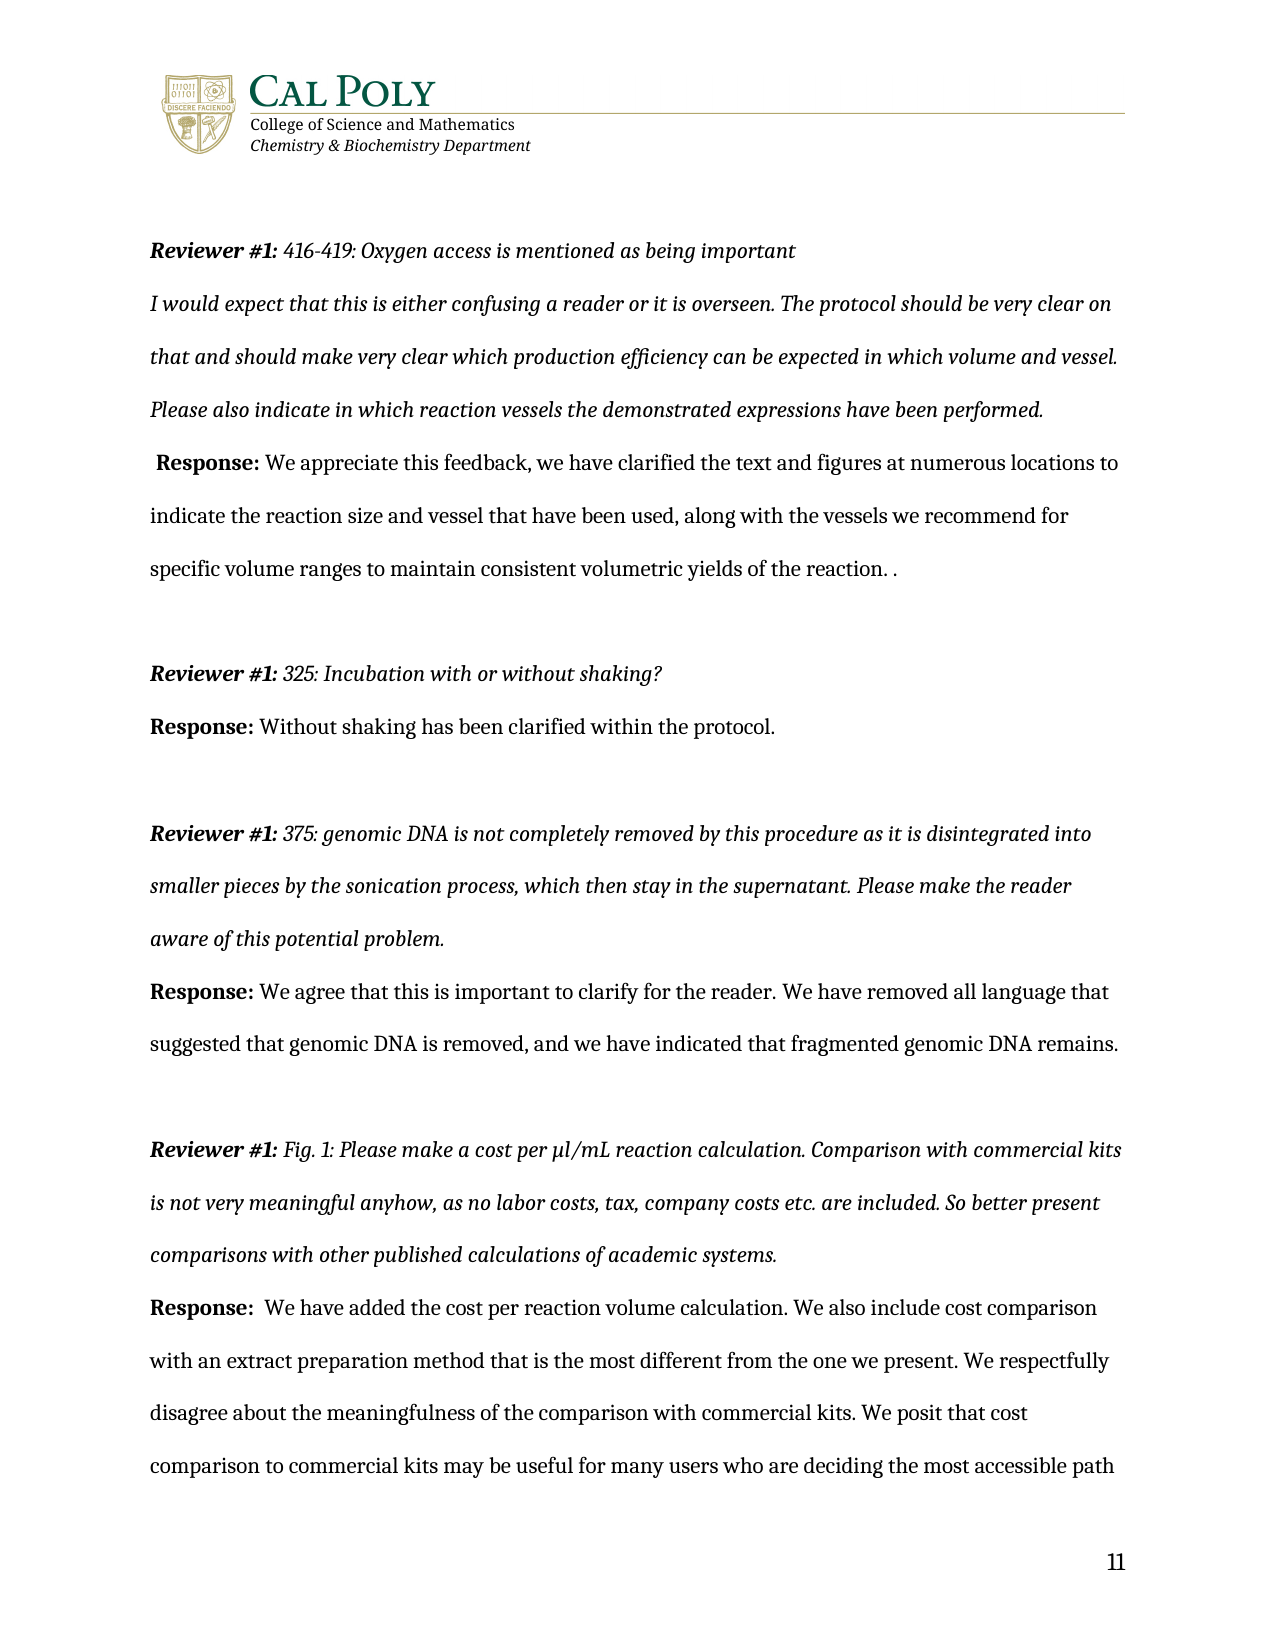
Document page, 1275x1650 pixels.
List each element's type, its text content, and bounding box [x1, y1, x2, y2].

text Reviewer #1: 325: Incubation with or without shaking? [150, 661, 1125, 687]
text Reviewer #1: 375: genomic DNA is not completely removed by this procedure as it is disintegrated into smaller pieces by the sonication process, which then stay in the supernatant. Please make the reader aware of this potential problem. Response: We agree that this is important to clarify for the reader. We have removed all language that suggested that genomic DNA is removed, and we have indicated that fragmented genomic DNA remains. [150, 767, 1125, 1057]
picture [161, 75, 236, 154]
picture [250, 75, 1125, 114]
text Response: Without shaking has been clarified within the protocol. [150, 714, 1125, 741]
text Reviewer #1: 416-419: Oxygen access is mentioned as being important I would expect that this is either confusing a reader or it is overseen. The protocol should be very clear on that and should make very clear which production efficiency can be expected in which volume and vessel. Please also indicate in which reaction vessels the demonstrated expressions have been performed. Response: We appreciate this feedback, we have clarified the text and figures at numerous locations to indicate the reaction size and vessel that have been used, along with the vessels we recommend for specific volume ranges to maintain consistent volumetric yields of the reaction. . [150, 185, 1125, 582]
